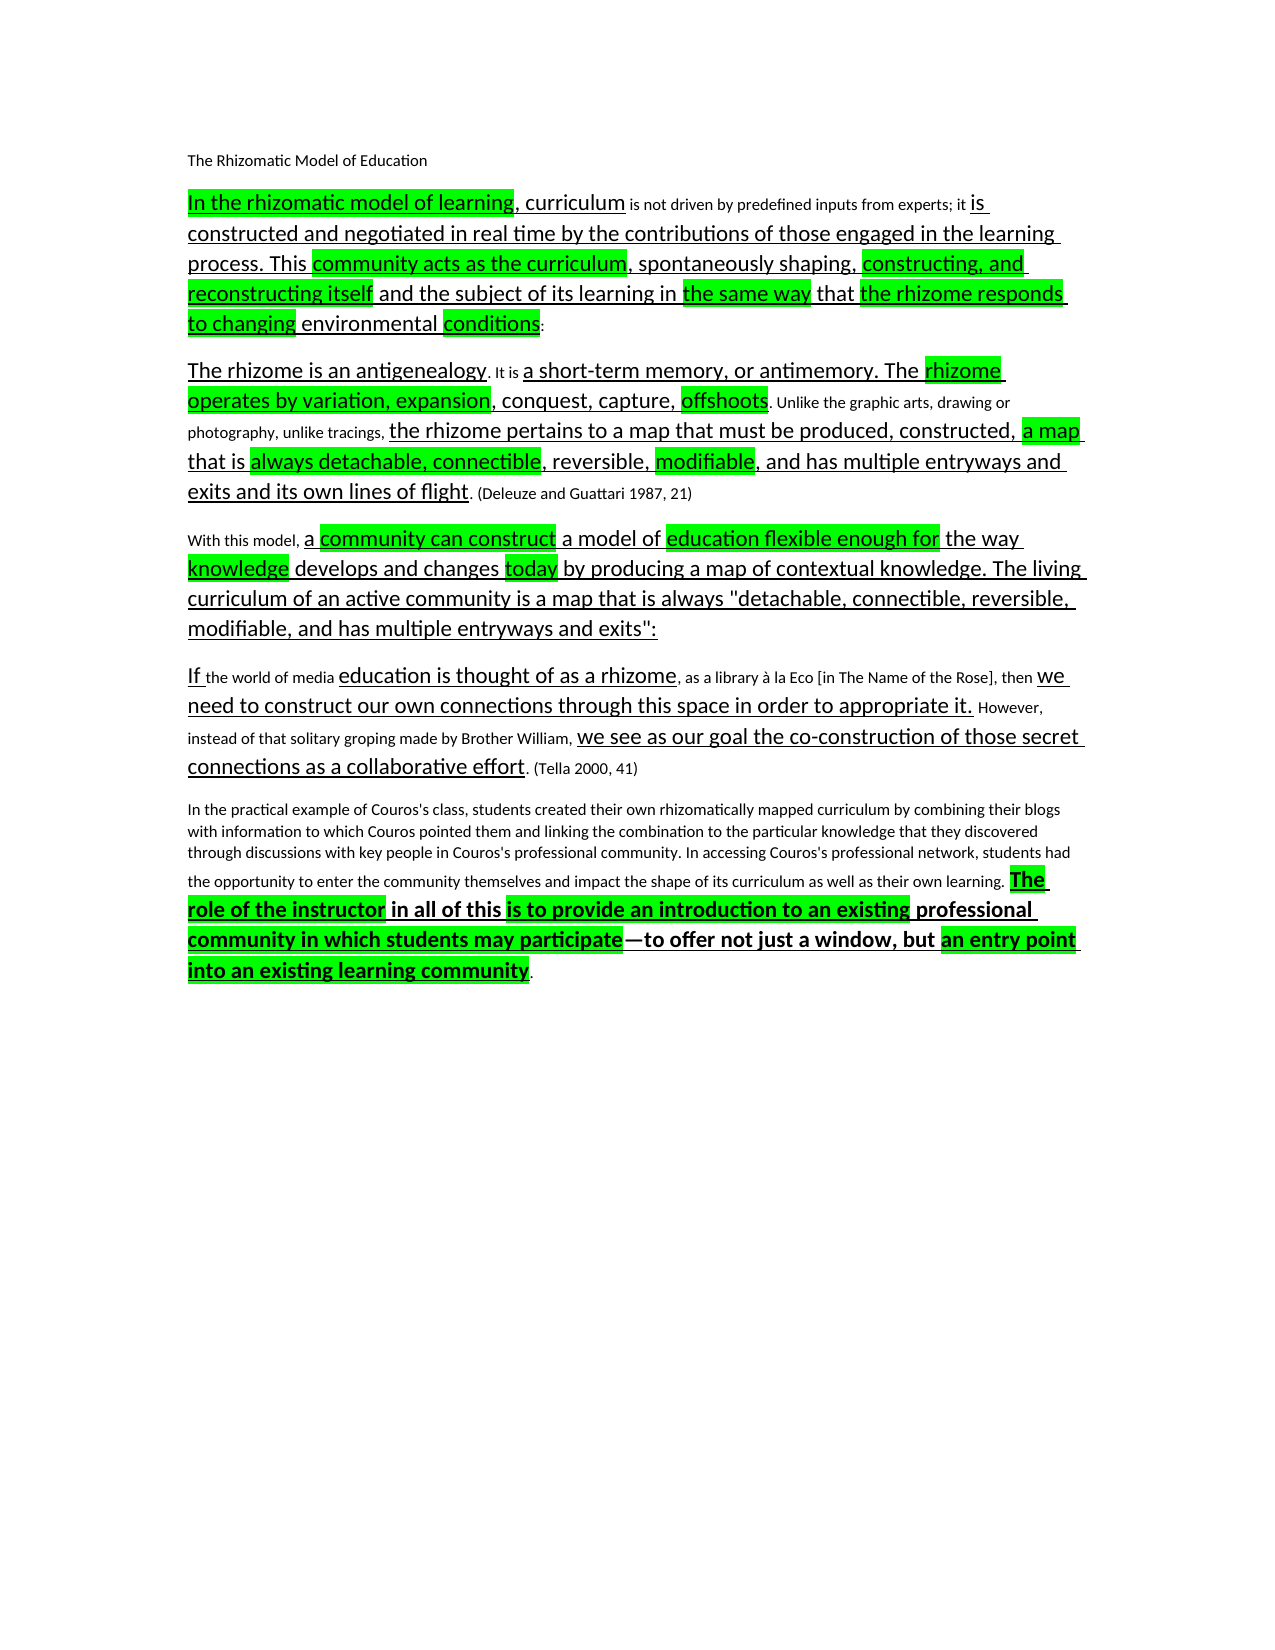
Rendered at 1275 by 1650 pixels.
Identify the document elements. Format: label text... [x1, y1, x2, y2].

text With this model, a community can construct a model of education flexible enough for the way knowledge develops and changes today by producing a map of contextual knowledge. The living curriculum of an active community is a map that is always "detachable, connectible, reversible, modifiable, and has multiple entryways and exits": [187, 524, 1087, 578]
text With this model, a community can construct a model of education flexible enough for the way knowledge develops and changes today by producing a map of contextual knowledge. The living curriculum of an active community is a map that is always "detachable, connectible, reversible, modifiable, and has multiple entryways and exits": [187, 579, 1087, 643]
text In the rhizomatic model of learning, curriculum is not driven by predefined inputs from experts; it is constructed and negotiated in real time by the contributions of those engaged in the learning process. This community acts as the curriculum, spontaneously shaping, constructing, and reconstructing itself and the subject of its learning in the same way that the rhizome responds to changing environmental conditions: [187, 188, 1087, 337]
text The Rhizomatic Model of Education [187, 150, 1087, 170]
text The rhizome is an antigenealogy. It is a short-term memory, or antimemory. The rhizome operates by variation, expansion, conquest, capture, offshoots. Unlike the graphic arts, drawing or photography, unlike tracings, the rhizome pertains to a map that must be produced, constructed, a map that is always detachable, connectible, reversible, modifiable, and has multiple entryways and exits and its own lines of flight. (Deleuze and Guattari 1987, 21) [187, 356, 1087, 505]
text In the practical example of Couros's class, students created their own rhizomatically mapped curriculum by combining their blogs with information to which Couros pointed them and linking the combination to the particular knowledge that they discovered through discussions with key people in Couros's professional community. In accessing Couros's professional network, students had the opportunity to enter the community themselves and impact the shape of its curriculum as well as their own learning. The role of the instructor in all of this is to provide an introduction to an existing professional community in which students may participate—to offer not just a window, but an entry point into an existing learning community. [187, 799, 1087, 984]
text If the world of media education is thought of as a rhizome, as a library à la Eco [in The Name of the Rose], then we need to construct our own connections through this space in order to appropriate it. However, instead of that solitary groping made by Brother William, we see as our goal the co-construction of those secret connections as a collaborative effort. (Tella 2000, 41) [187, 661, 1087, 780]
